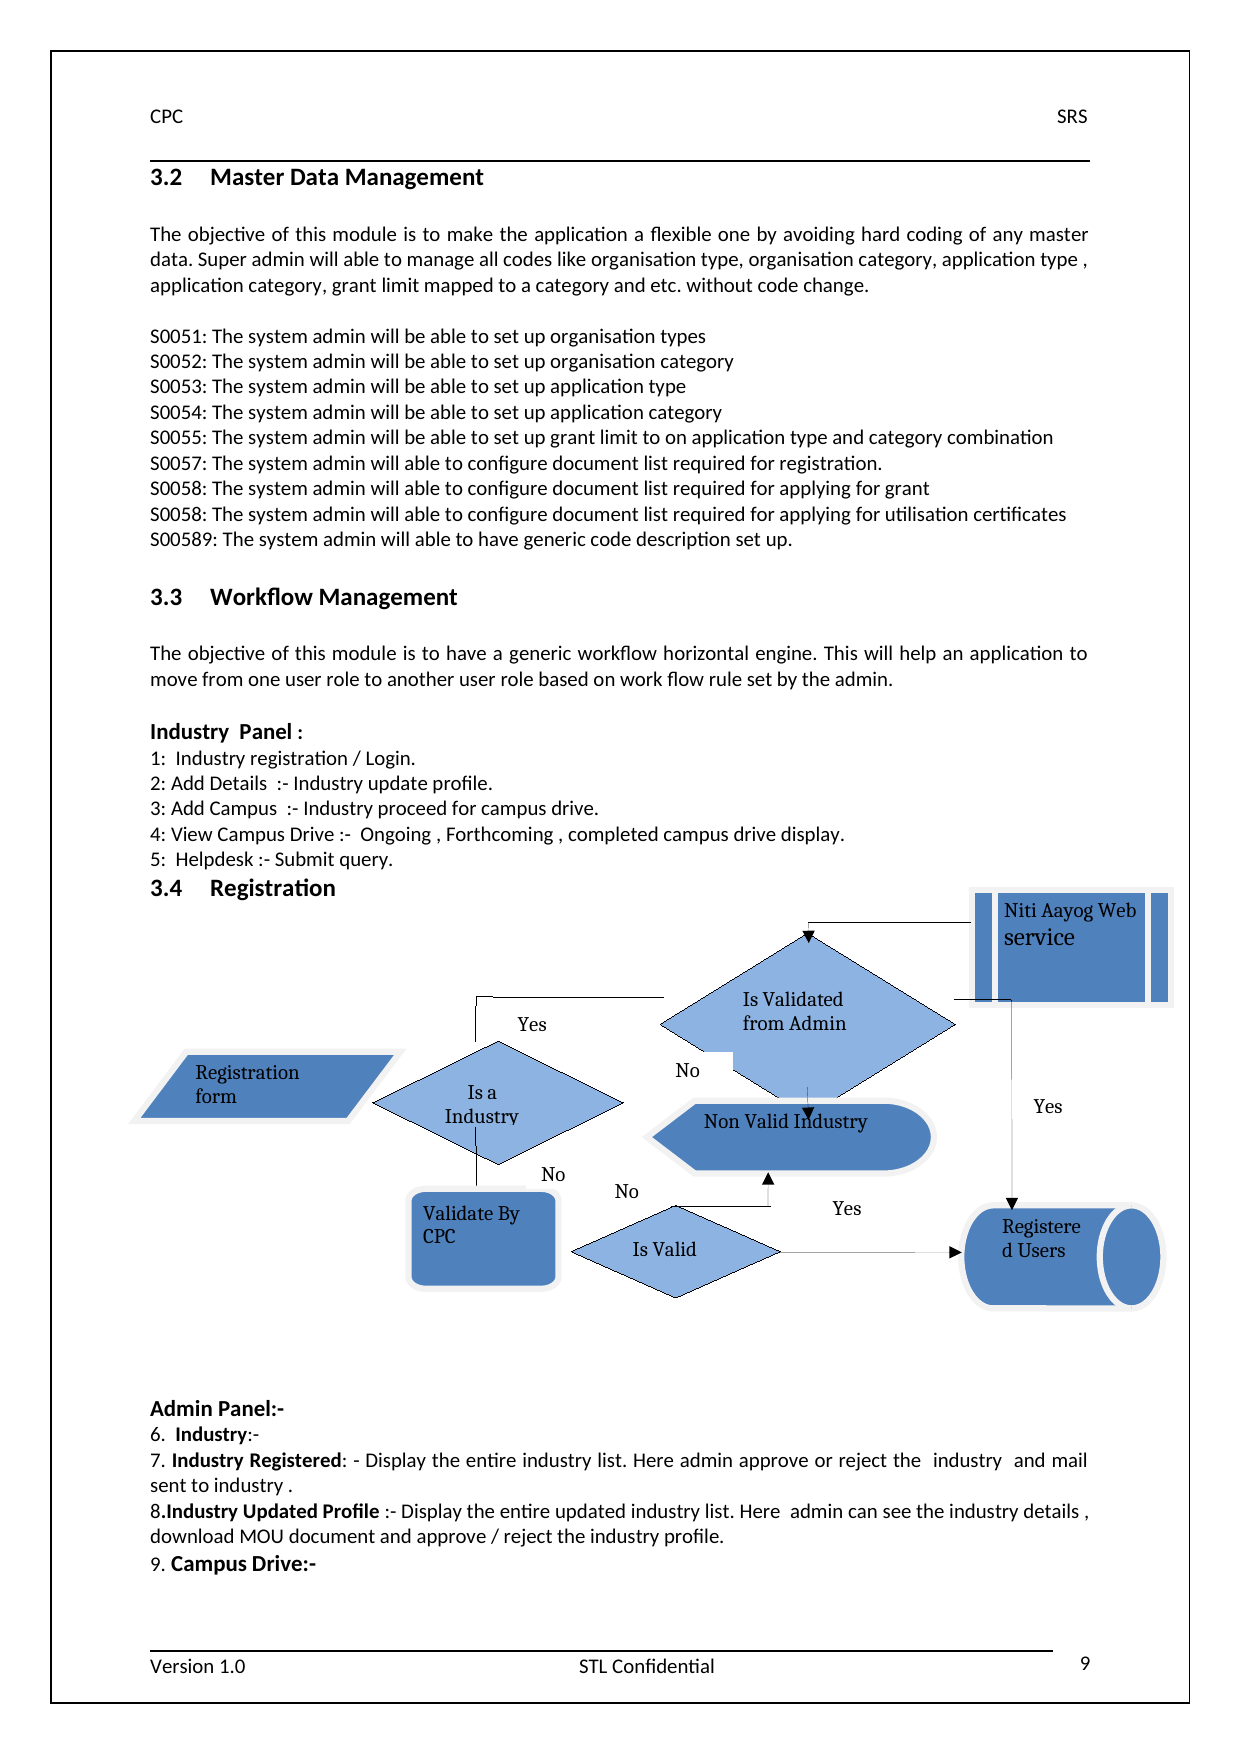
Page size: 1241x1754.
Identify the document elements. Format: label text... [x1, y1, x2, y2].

text The objective of this module is to have a generic workflow horizontal engine. This will help an application to move from one user role to another user role based on work flow rule set by the admin. [150, 641, 1090, 691]
text 7. Industry Registered: - Display the entire industry list. Here admin approve or reject the industry and mail sent to industry . [150, 1447, 1090, 1498]
text 2: Add Details :- Industry update profile. [150, 770, 1090, 796]
text S0053: The system admin will be able to set up application type [150, 374, 1090, 399]
text 3: Add Campus :- Industry proceed for campus drive. [150, 796, 1090, 821]
subtitle Master Data Management [150, 162, 1090, 192]
text S0051: The system admin will be able to set up organisation types [150, 323, 1090, 348]
text The objective of this module is to make the application a flexible one by avoiding hard coding of any master data. Super admin will able to manage all codes like organisation type, organisation category, application type , application category, grant limit mapped to a category and etc. without code change. [150, 221, 1090, 297]
text 8.Industry Updated Profile :- Display the entire updated industry list. Here admin can see the industry details , download MOU document and approve / reject the industry profile. [150, 1498, 1090, 1549]
text Admin Panel:- [150, 1394, 1090, 1422]
text 1: Industry registration / Login. [150, 745, 1090, 770]
text 5: Helpdesk :- Submit query. [150, 846, 1090, 872]
text S0057: The system admin will able to configure document list required for registration. [150, 450, 1090, 475]
text S0058: The system admin will able to configure document list required for applying for utilisation certificates [150, 501, 1090, 526]
text S0052: The system admin will be able to set up organisation category [150, 348, 1090, 374]
text 4: View Campus Drive :- Ongoing , Forthcoming , completed campus drive display. [150, 821, 1090, 846]
text S0055: The system admin will be able to set up grant limit to on application type and category combination [150, 424, 1090, 450]
text S0058: The system admin will able to configure document list required for applying for grant [150, 475, 1090, 501]
text 6. Industry:- [150, 1422, 1090, 1447]
text 9. Campus Drive:- [150, 1549, 1090, 1577]
subtitle Workflow Management [150, 581, 1090, 611]
subtitle Registration [150, 872, 1090, 902]
text S0054: The system admin will be able to set up application category [150, 399, 1090, 424]
text S00589: The system admin will able to have generic code description set up. [150, 526, 1090, 552]
text Industry Panel : [150, 717, 1090, 745]
